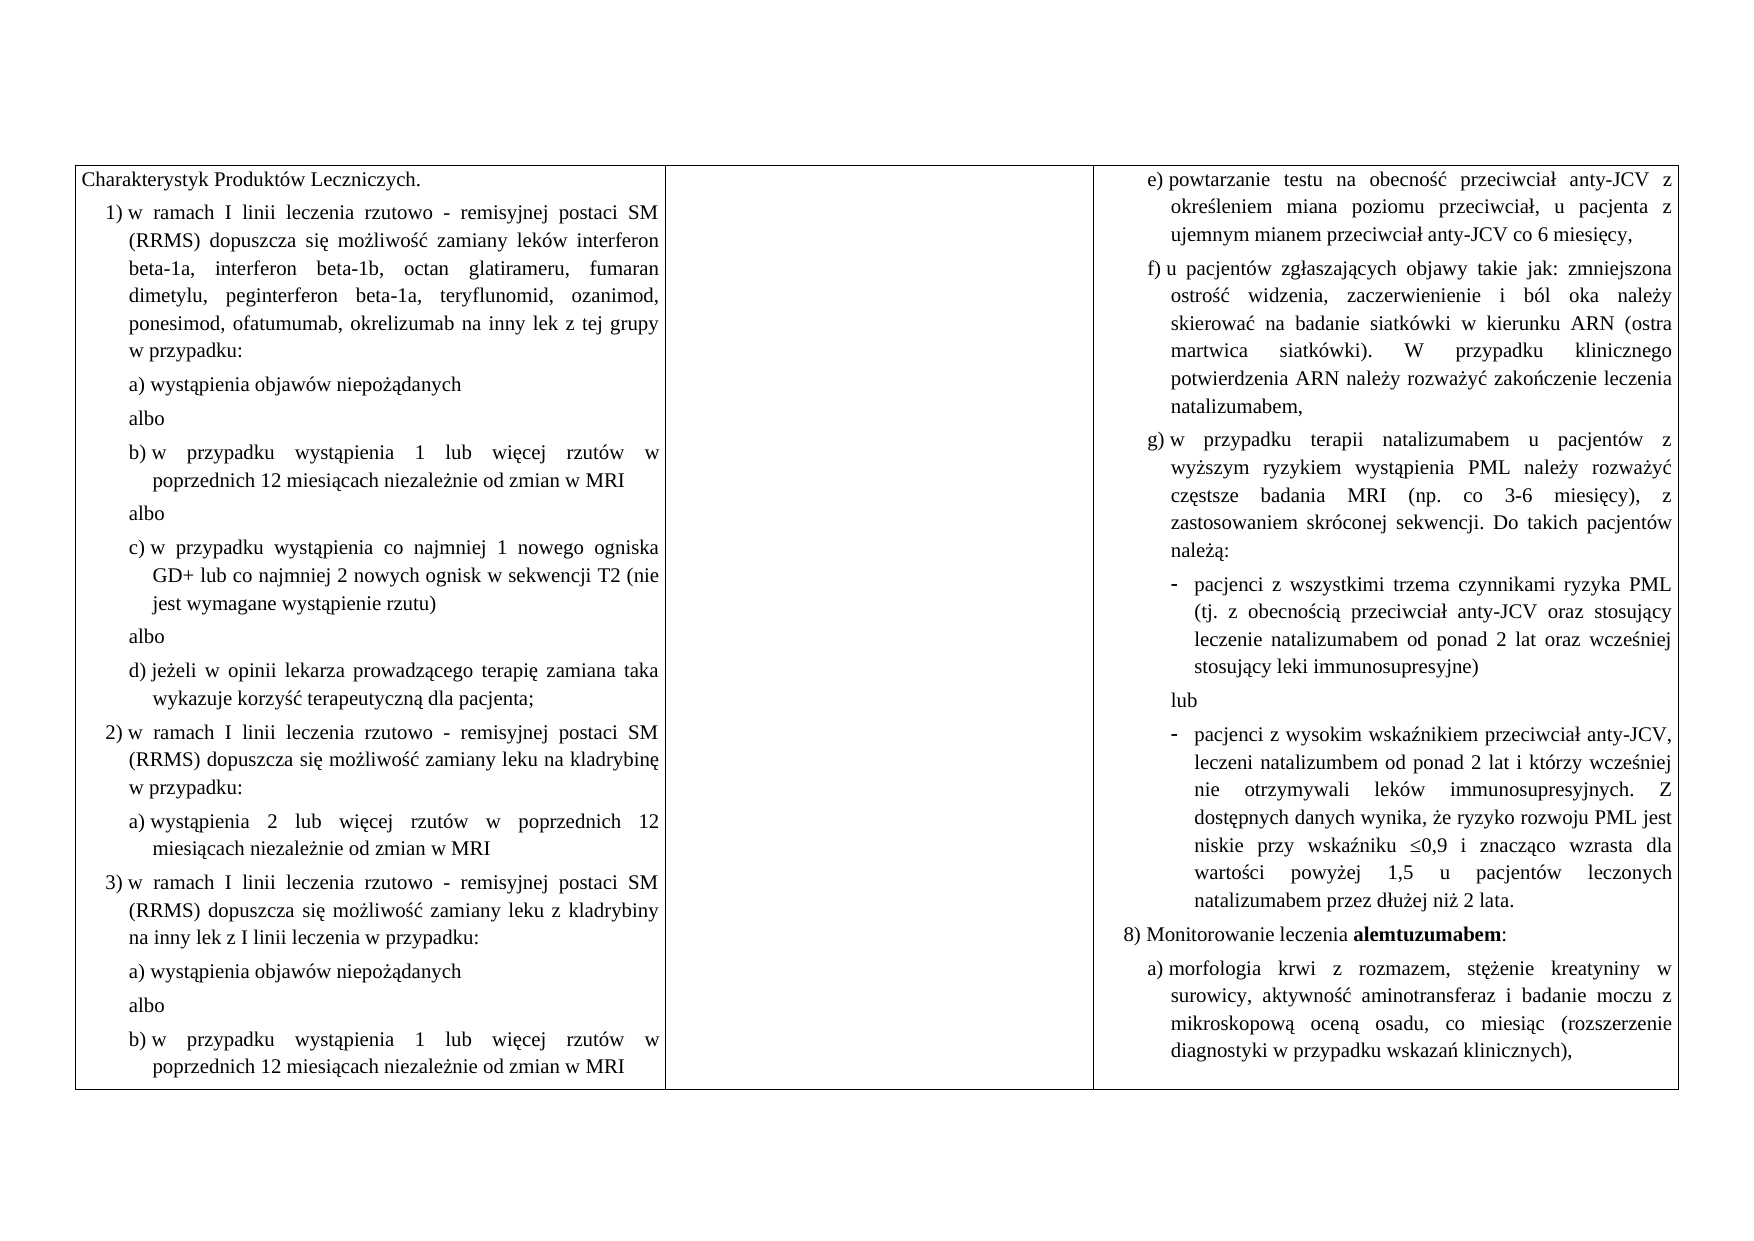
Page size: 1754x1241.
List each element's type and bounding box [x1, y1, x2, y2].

table_cell [666, 166, 1093, 1089]
table_cell [76, 166, 665, 1089]
table_cell [1094, 166, 1678, 1089]
